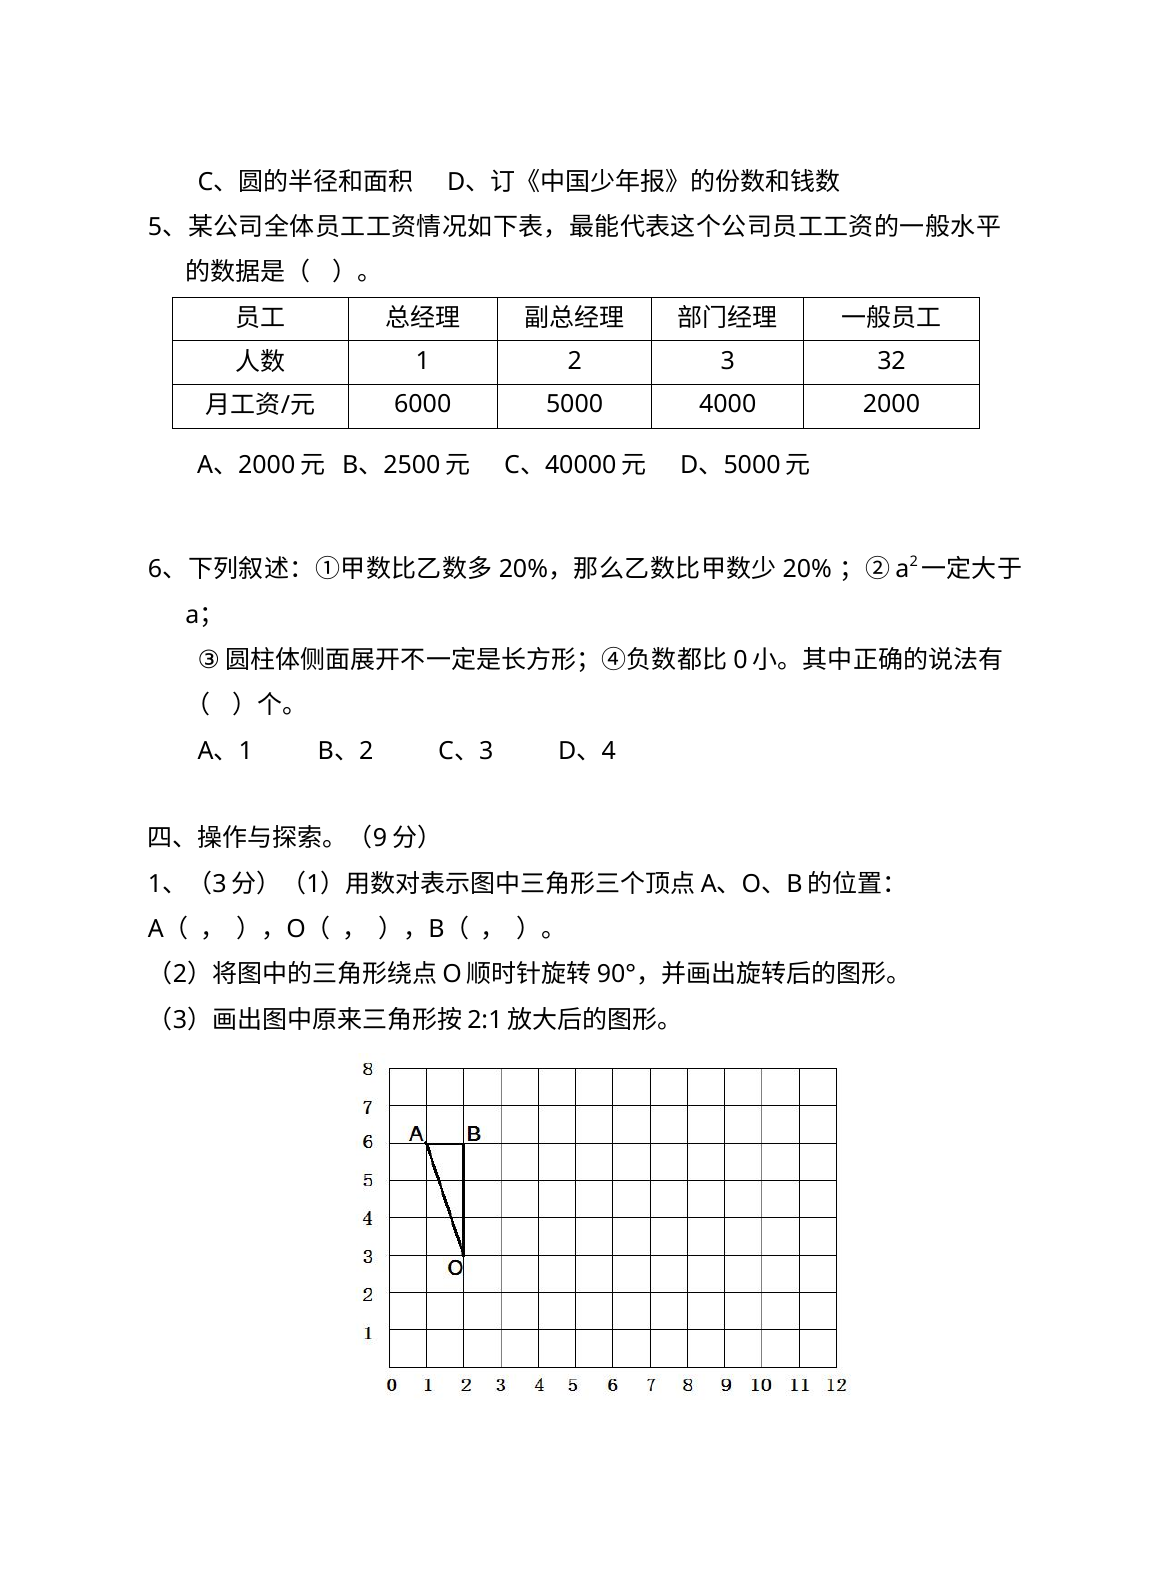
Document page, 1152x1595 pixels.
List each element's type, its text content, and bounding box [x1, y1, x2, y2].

text 5、某公司全体员工工资情况如下表，最能代表这个公司员工工资的一般水平的数据是（ ）。 [148, 206, 1004, 288]
text 四、操作与探索。（9分） [148, 818, 1004, 854]
table_cell 5000 [498, 385, 651, 427]
text A、2000元 B、2500元 C、40000元 D、5000元 [185, 445, 1004, 481]
table_cell 32 [804, 341, 979, 384]
table_cell 人数 [173, 341, 348, 384]
table_cell 2000 [804, 385, 979, 427]
text A（ ， ），O（ ， ），B（ ， ）。 [148, 908, 1004, 945]
table_cell 4000 [652, 385, 803, 427]
table_header 总经理 [349, 298, 497, 340]
text （3）画出图中原来三角形按2:1放大后的图形。 [148, 999, 1004, 1035]
text （2）将图中的三角形绕点O顺时针旋转90°，并画出旋转后的图形。 [148, 954, 1004, 990]
text A、1 B、2 C、3 D、4 [185, 730, 1004, 766]
picture [341, 1053, 862, 1400]
table_header 部门经理 [652, 298, 803, 340]
text ③圆柱体侧面展开不一定是长方形；④负数都比0小。其中正确的说法有（ ）个。 [185, 639, 1004, 721]
table_cell 6000 [349, 385, 497, 427]
text 6、下列叙述：①甲数比乙数多20%，那么乙数比甲数少20% ；②a2一定大于a； [148, 549, 1022, 630]
table_cell 2 [498, 341, 651, 384]
table_cell 3 [652, 341, 803, 384]
table_header 一般员工 [804, 298, 979, 340]
table_header 员工 [173, 298, 348, 340]
table_cell 月工资/元 [173, 385, 348, 427]
table_header 副总经理 [498, 298, 651, 340]
table_cell 1 [349, 341, 497, 384]
text 1、（3分）（1）用数对表示图中三角形三个顶点A、O、B的位置： [148, 863, 1004, 899]
text C、圆的半径和面积 D、订《中国少年报》的份数和钱数 [185, 161, 1004, 197]
